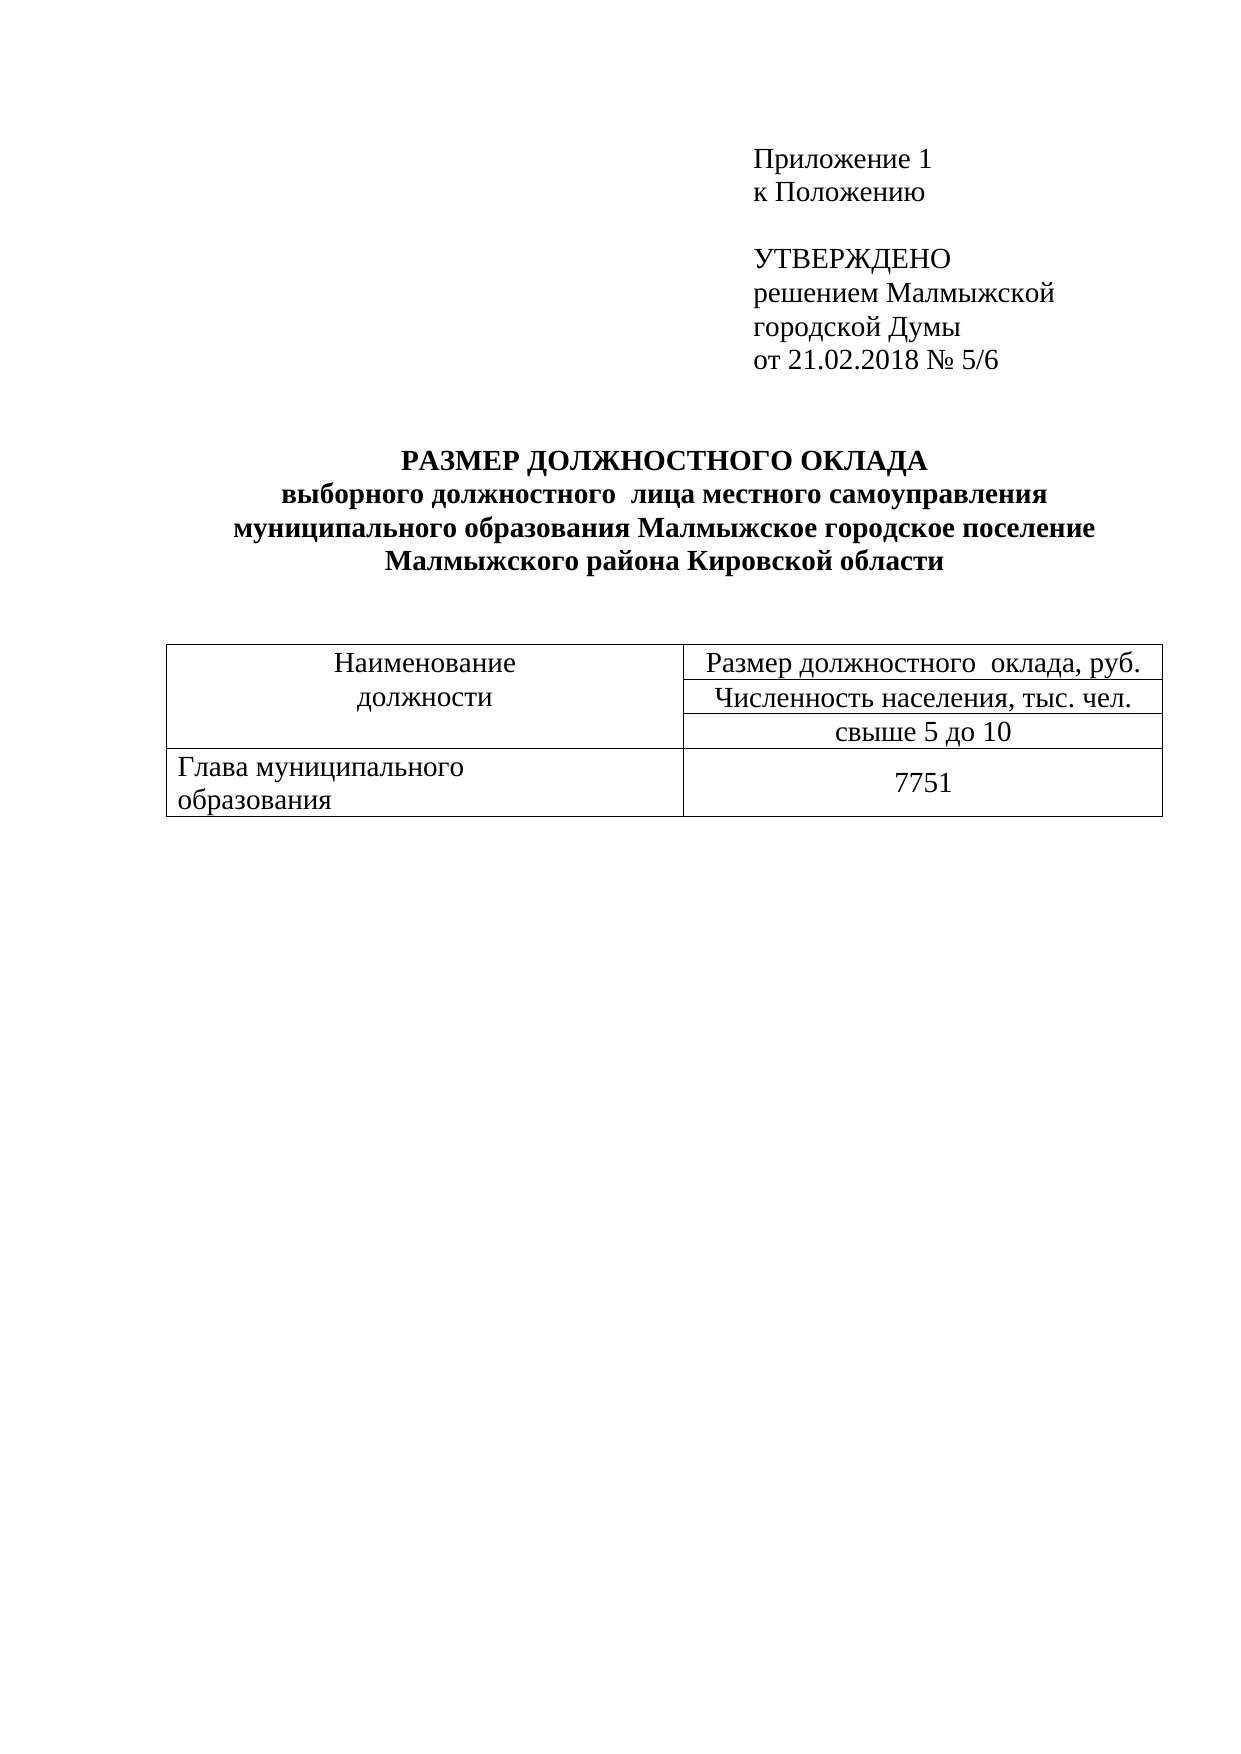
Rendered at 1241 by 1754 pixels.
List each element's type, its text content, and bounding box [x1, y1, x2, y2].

text муниципального образования Малмыжское городское поселение Малмыжского района Кировской области [177, 510, 1152, 577]
text РАЗМЕР ДОЛЖНОСТНОГО ОКЛАДА [177, 443, 1152, 476]
table_cell 7751 [684, 749, 1162, 816]
text решением Малмыжской городской Думы [753, 275, 1152, 342]
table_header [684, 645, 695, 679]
text к Положению [753, 174, 1152, 208]
text от 21.02.2018 № 5/6 [753, 342, 1152, 376]
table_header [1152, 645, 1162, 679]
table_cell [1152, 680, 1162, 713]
table_header Наименование должности [167, 645, 683, 748]
text выборного должностного лица местного самоуправления [177, 476, 1152, 510]
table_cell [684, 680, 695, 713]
text УТВЕРЖДЕНО [753, 242, 1152, 275]
text Приложение 1 [753, 141, 1152, 174]
